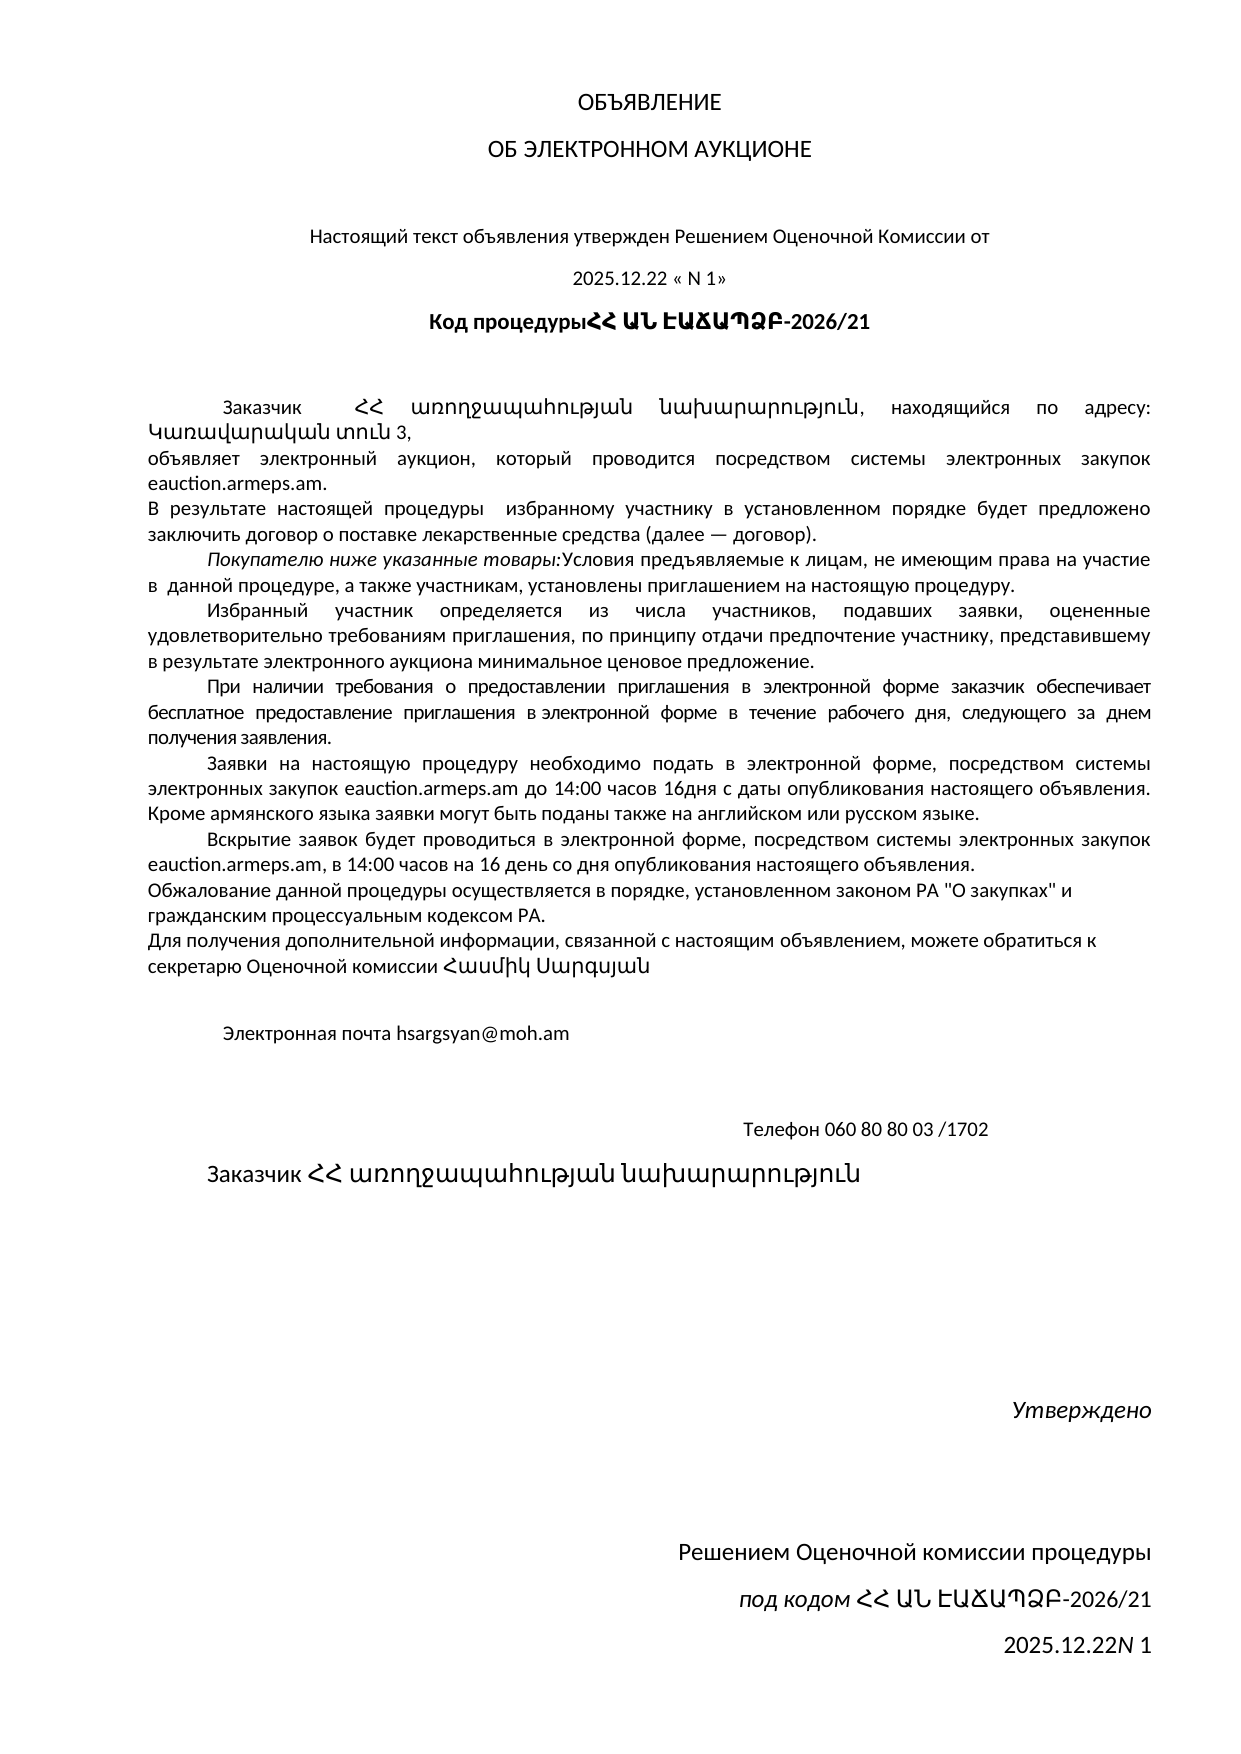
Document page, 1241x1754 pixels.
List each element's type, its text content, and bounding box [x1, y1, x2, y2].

text ОБЪЯВЛЕНИЕ [148, 86, 1152, 117]
text Решением Оценочной комиссии процедуры [148, 1536, 1152, 1567]
text Настоящий текст объявления утвержден Решением Оценочной Комиссии от [148, 223, 1152, 248]
text Заказчик ՀՀ առողջապահության նախարարություն [148, 1158, 1152, 1189]
text Избранный участник определяется из числа участников, подавших заявки, оцененные удовлетворительно требованиям приглашения, по принципу отдачи предпочтение участнику, представившему в результате электронного аукциона минимальное ценовое предложение. [148, 597, 1152, 673]
text Код процедурыՀՀ ԱՆ ԷԱՃԱՊՁԲ-2026/21 [148, 307, 1152, 335]
text Вскрытие заявок будет проводиться в электронной форме, посредством системы электронных закупок eauction.armeps.am, в 14:00 часов на 16 день со дня опубликования настоящего объявления. [148, 826, 1152, 877]
text Для получения дополнительной информации, связанной с настоящим объявлением, можете обратиться к секретарю Оценочной комиссии Հասմիկ Սարգսյան [148, 928, 1152, 978]
text Покупателю ниже указанные товары:Условия предъявляемые к лицам, не имеющим права на участие в данной процедуре, а также участникам, установлены приглашением на настоящую процедуру. [148, 546, 1152, 597]
text под кодом ՀՀ ԱՆ ԷԱՃԱՊՁԲ-2026/21 2025.12.22 N 1 [148, 1583, 1152, 1659]
text ОБ ЭЛЕКТРОННОМ АУКЦИОНЕ [148, 134, 1152, 164]
text Заявки на настоящую процедуру необходимо подать в электронной форме, посредством системы электронных закупок eauction.armeps.am до 14:00 часов 16дня с даты опубликования настоящего объявления. Кроме армянского языка заявки могут быть поданы также на английском или русском языке. [148, 750, 1152, 826]
text При наличии требования о предоставлении приглашения в электронной форме заказчик обеспечивает бесплатное предоставление приглашения в электронной форме в течение рабочего дня, следующего за днем получения заявления. [148, 673, 1152, 750]
text Электронная почта hsargsyan@moh.am [148, 1021, 1152, 1046]
text Заказчик ՀՀ առողջապահության նախարարություն, находящийся по адресу: Կառավարական տուն 3, [148, 394, 1152, 445]
text Утверждено [148, 1394, 1152, 1425]
text 2025.12.22 « N 1» [148, 265, 1152, 290]
text Обжалование данной процедуры осуществляется в порядке, установленном законом РА "О закупках" и гражданским процессуальным кодексом РА. [148, 877, 1152, 928]
text объявляет электронный аукцион, который проводится посредством системы электронных закупок eauction.armeps.am. [148, 445, 1152, 496]
text В результате настоящей процедуры избранному участнику в установленном порядке будет предложено заключить договор о поставке лекарственные средства (далее — договор). [148, 496, 1152, 546]
text Телефон 060 80 80 03 /1702 [325, 1063, 1152, 1142]
